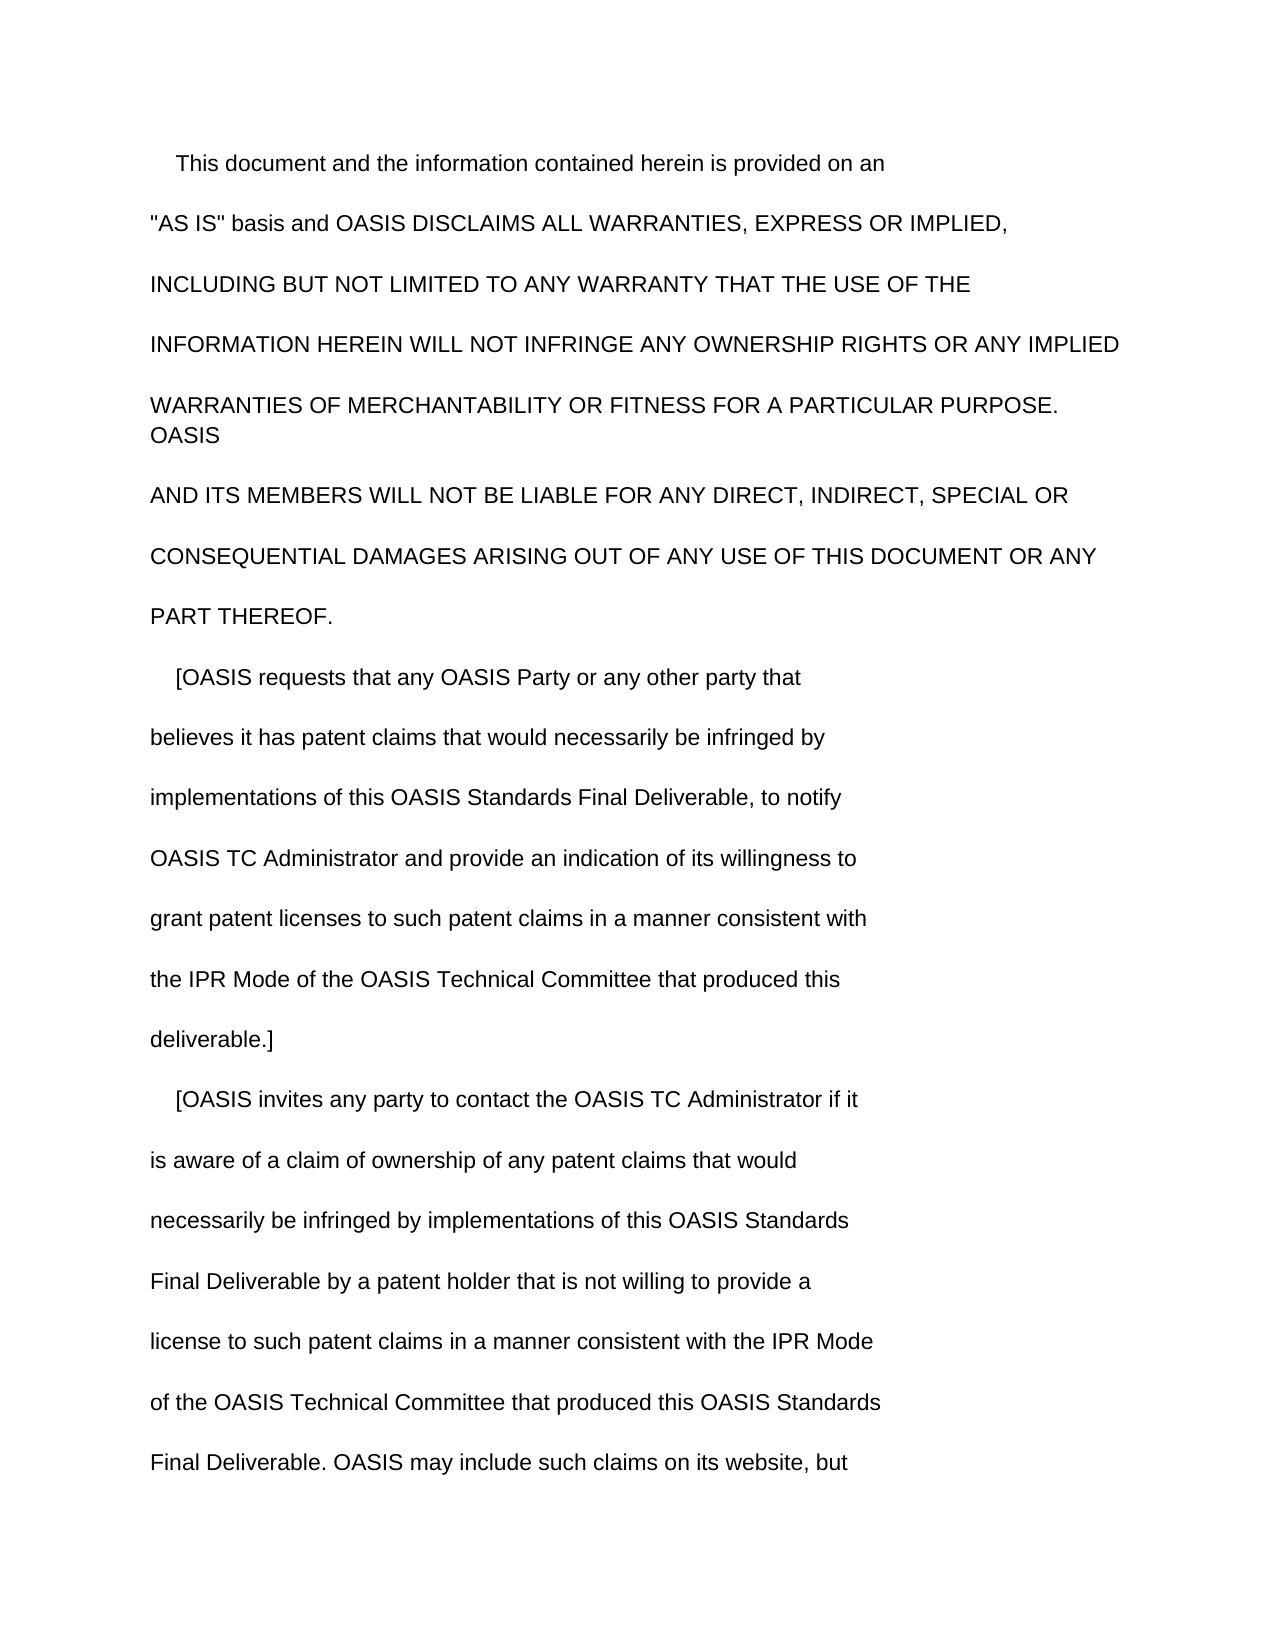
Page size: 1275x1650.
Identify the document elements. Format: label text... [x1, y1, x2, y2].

text the IPR Mode of the OASIS Technical Committee that produced this [150, 966, 1125, 992]
text [OASIS invites any party to contact the OASIS TC Administrator if it [150, 1086, 1125, 1113]
text deliverable.] [150, 1026, 1125, 1052]
text This document and the information contained herein is provided on an [150, 150, 1125, 176]
text INFORMATION HEREIN WILL NOT INFRINGE ANY OWNERSHIP RIGHTS OR ANY IMPLIED [150, 331, 1125, 358]
text of the OASIS Technical Committee that produced this OASIS Standards [150, 1388, 1125, 1415]
text INCLUDING BUT NOT LIMITED TO ANY WARRANTY THAT THE USE OF THE [150, 271, 1125, 297]
text necessarily be infringed by implementations of this OASIS Standards [150, 1207, 1125, 1234]
text "AS IS" basis and OASIS DISCLAIMS ALL WARRANTIES, EXPRESS OR IMPLIED, [150, 210, 1125, 237]
text Final Deliverable. OASIS may include such claims on its website, but [150, 1449, 1125, 1475]
text is aware of a claim of ownership of any patent claims that would [150, 1147, 1125, 1173]
text grant patent licenses to such patent claims in a manner consistent with [150, 905, 1125, 932]
text license to such patent claims in a manner consistent with the IPR Mode [150, 1328, 1125, 1354]
text AND ITS MEMBERS WILL NOT BE LIABLE FOR ANY DIRECT, INDIRECT, SPECIAL OR [150, 482, 1125, 509]
text believes it has patent claims that would necessarily be infringed by [150, 724, 1125, 750]
text WARRANTIES OF MERCHANTABILITY OR FITNESS FOR A PARTICULAR PURPOSE. OASIS [150, 392, 1125, 448]
text [OASIS requests that any OASIS Party or any other party that [150, 663, 1125, 690]
text implementations of this OASIS Standards Final Deliverable, to notify [150, 784, 1125, 811]
text Final Deliverable by a patent holder that is not willing to provide a [150, 1268, 1125, 1294]
text CONSEQUENTIAL DAMAGES ARISING OUT OF ANY USE OF THIS DOCUMENT OR ANY [150, 543, 1125, 569]
text OASIS TC Administrator and provide an indication of its willingness to [150, 845, 1125, 871]
text PART THEREOF. [150, 603, 1125, 629]
